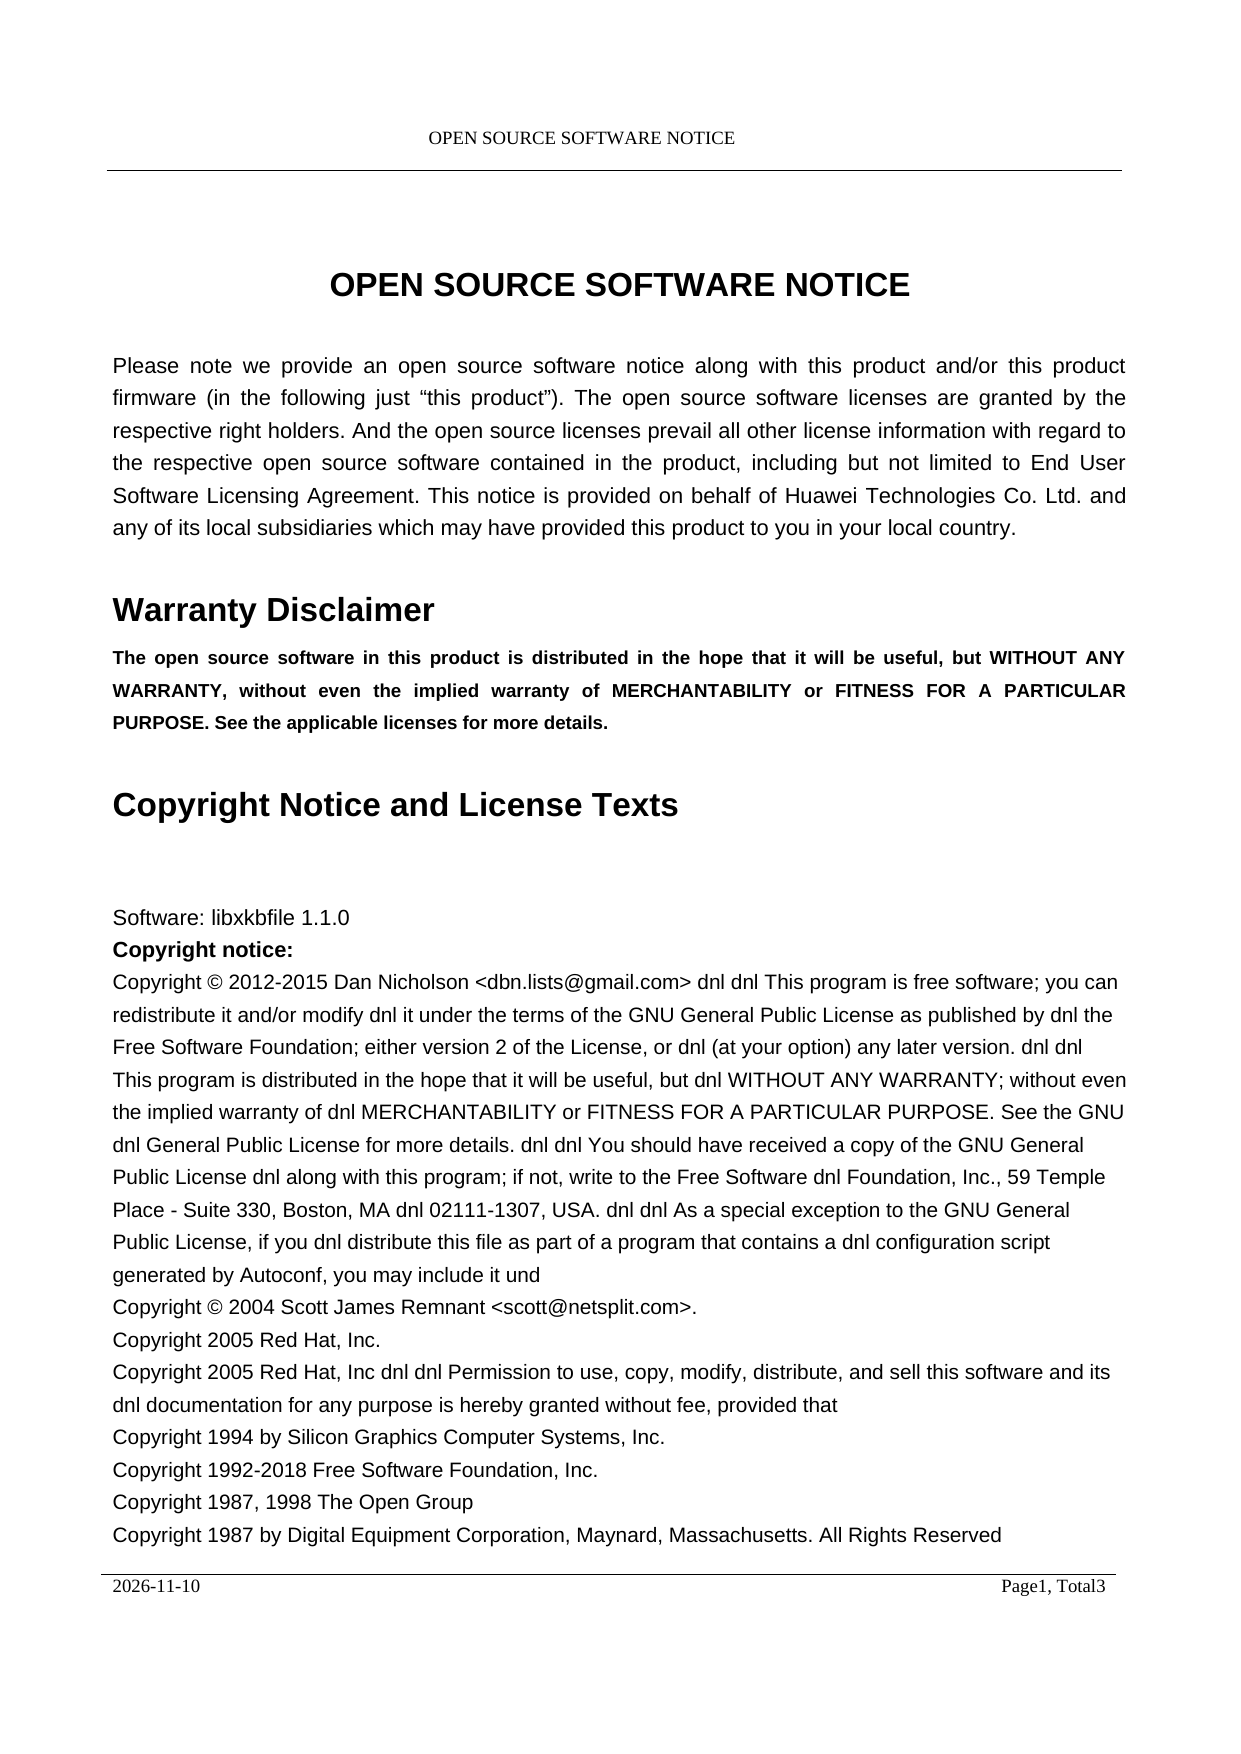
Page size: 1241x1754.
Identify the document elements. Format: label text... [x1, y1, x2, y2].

text Copyright 2005 Red Hat, Inc. [112, 1323, 1128, 1356]
text Copyright © 2012-2015 Dan Nicholson <dbn.lists@gmail.com> dnl dnl This program is free software; you can redistribute it and/or modify dnl it under the terms of the GNU General Public License as published by dnl the Free Software Foundation; either version 2 of the License, or dnl (at your option) any later version. dnl dnl This program is distributed in the hope that it will be useful, but dnl WITHOUT ANY WARRANTY; without even the implied warranty of dnl MERCHANTABILITY or FITNESS FOR A PARTICULAR PURPOSE. See the GNU dnl General Public License for more details. dnl dnl You should have received a copy of the GNU General Public License dnl along with this program; if not, write to the Free Software dnl Foundation, Inc., 59 Temple Place - Suite 330, Boston, MA dnl 02111-1307, USA. dnl dnl As a special exception to the GNU General Public License, if you dnl distribute this file as part of a program that contains a dnl configuration script generated by Autoconf, you may include it und [112, 966, 1128, 1291]
text Copyright 1994 by Silicon Graphics Computer Systems, Inc. [112, 1421, 1128, 1453]
text Warranty Disclaimer [112, 576, 1128, 641]
text Copyright 1992-2018 Free Software Foundation, Inc. [112, 1453, 1128, 1486]
text Please note we provide an open source software notice along with this product and/or this product firmware (in the following just “this product”). The open source software licenses are granted by the respective right holders. And the open source licenses prevail all other license information with regard to the respective open source software contained in the product, including but not limited to End User Software Licensing Agreement. This notice is provided on behalf of Huawei Technologies Co. Ltd. and any of its local subsidiaries which may have provided this product to you in your local country. [112, 349, 1128, 544]
text OPEN SOURCE SOFTWARE NOTICE [112, 251, 1128, 316]
text Software: libxkbfile 1.1.0 [112, 901, 1128, 933]
text Copyright Notice and License Texts [112, 771, 1128, 836]
text Copyright © 2004 Scott James Remnant <scott@netsplit.com>. [112, 1291, 1128, 1323]
text Copyright notice: [112, 933, 1128, 966]
text The open source software in this product is distributed in the hope that it will be useful, but WITHOUT ANY WARRANTY, without even the implied warranty of MERCHANTABILITY or FITNESS FOR A PARTICULAR PURPOSE. See the applicable licenses for more details. [112, 641, 1128, 739]
text Copyright 1987 by Digital Equipment Corporation, Maynard, Massachusetts. All Rights Reserved [112, 1518, 1128, 1551]
text Copyright 2005 Red Hat, Inc dnl dnl Permission to use, copy, modify, distribute, and sell this software and its dnl documentation for any purpose is hereby granted without fee, provided that [112, 1356, 1128, 1421]
text Copyright 1987, 1998 The Open Group [112, 1486, 1128, 1518]
